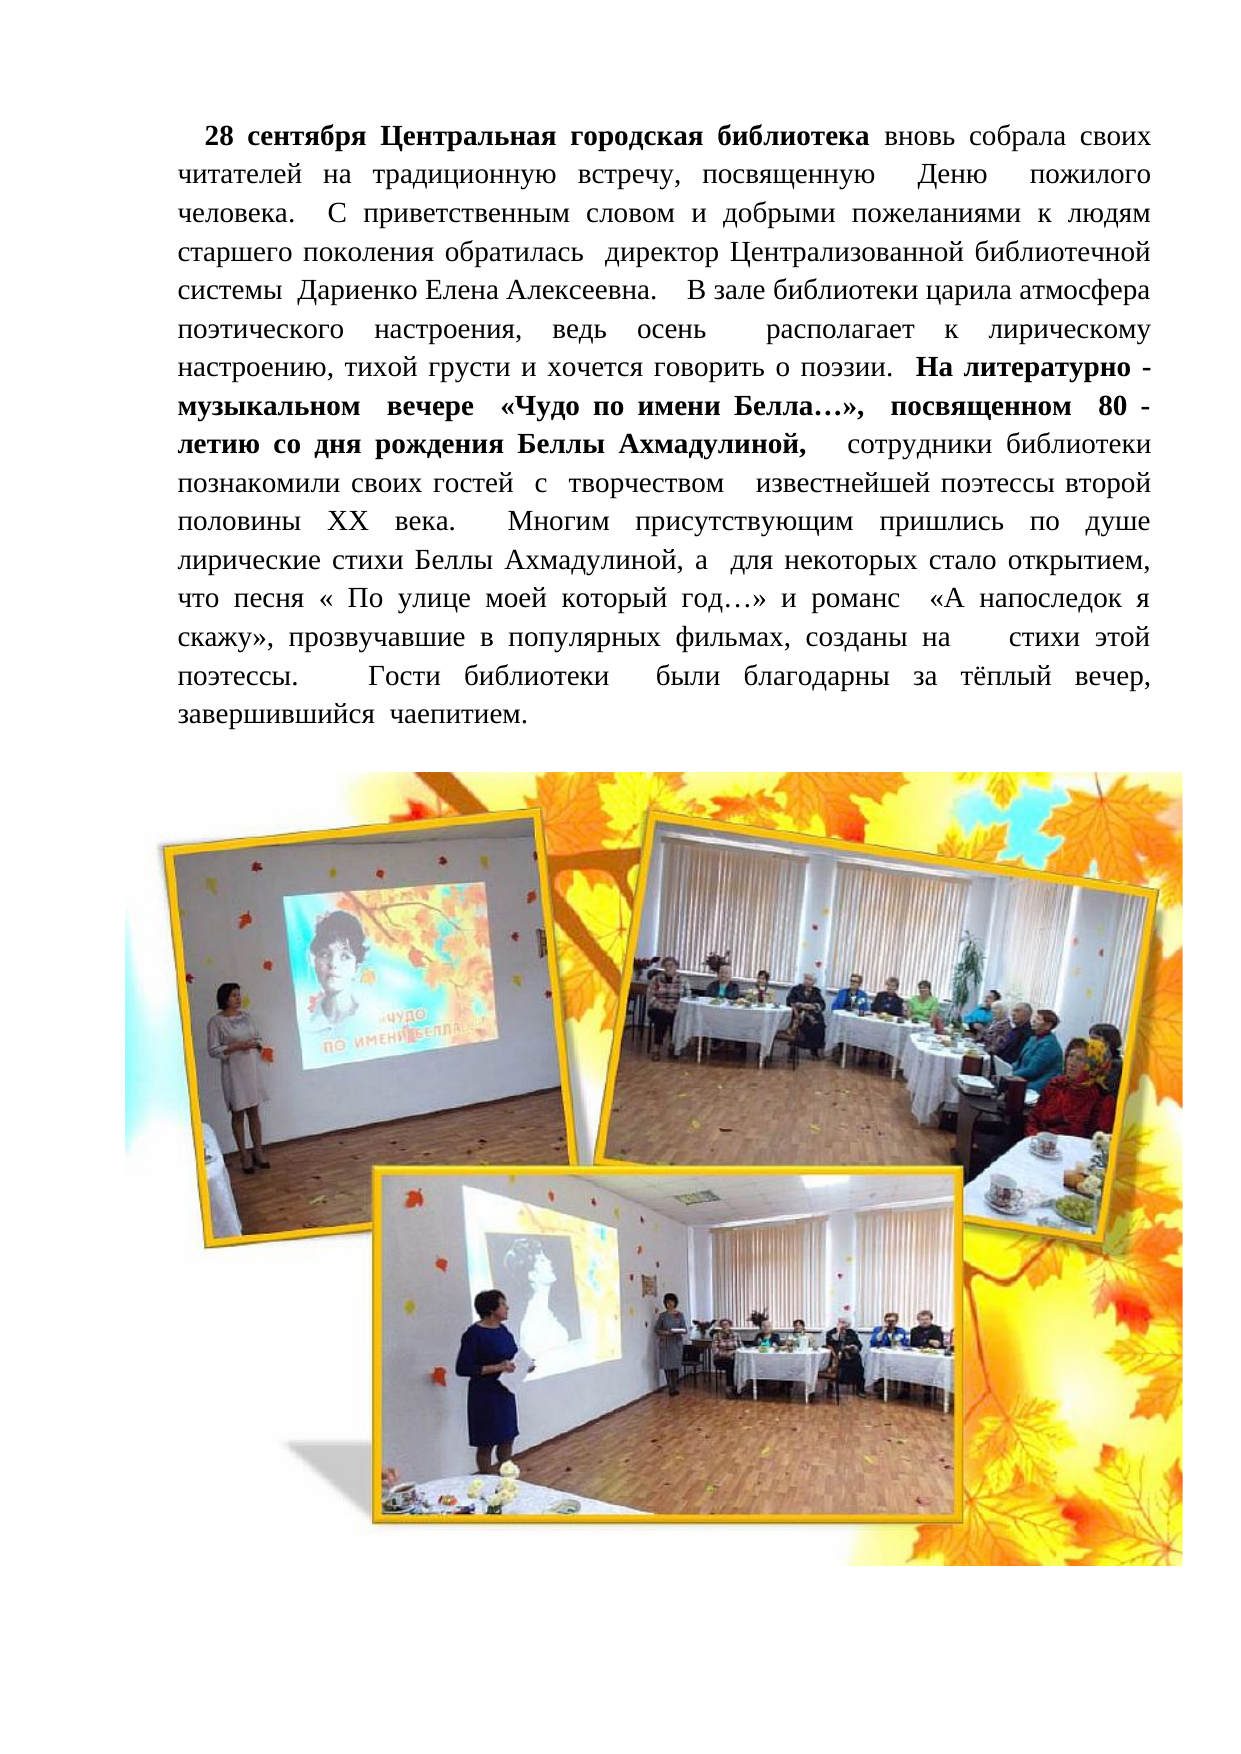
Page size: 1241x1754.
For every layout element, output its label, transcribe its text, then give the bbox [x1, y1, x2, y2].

text 28 сентября Центральная городская библиотека вновь собрала своих читателей на традиционную встречу, посвященную Деню пожилого человека. С приветственным словом и добрыми пожеланиями к людям старшего поколения обратилась директор Централизованной библиотечной системы Дариенко Елена Алексеевна. В зале библиотеки царила атмосфера поэтического настроения, ведь осень располагает к лирическому настроению, тихой грусти и хочется говорить о поэзии. На литературно - музыкальном вечере «Чудо по имени Белла…», посвященном 80 - летию со дня рождения Беллы Ахмадулиной, сотрудники библиотеки познакомили своих гостей с творчеством известнейшей поэтессы второй половины ХХ века. Многим присутствующим пришлись по душе лирические стихи Беллы Ахмадулиной, а для некоторых стало открытием, что песня « По улице моей который год…» и романс «А напоследок я скажу», прозвучавшие в популярных фильмах, созданы на стихи этой поэтессы. Гости библиотеки были благодарны за тёплый вечер, завершившийся чаепитием. [177, 118, 1152, 730]
picture [125, 772, 1183, 1566]
